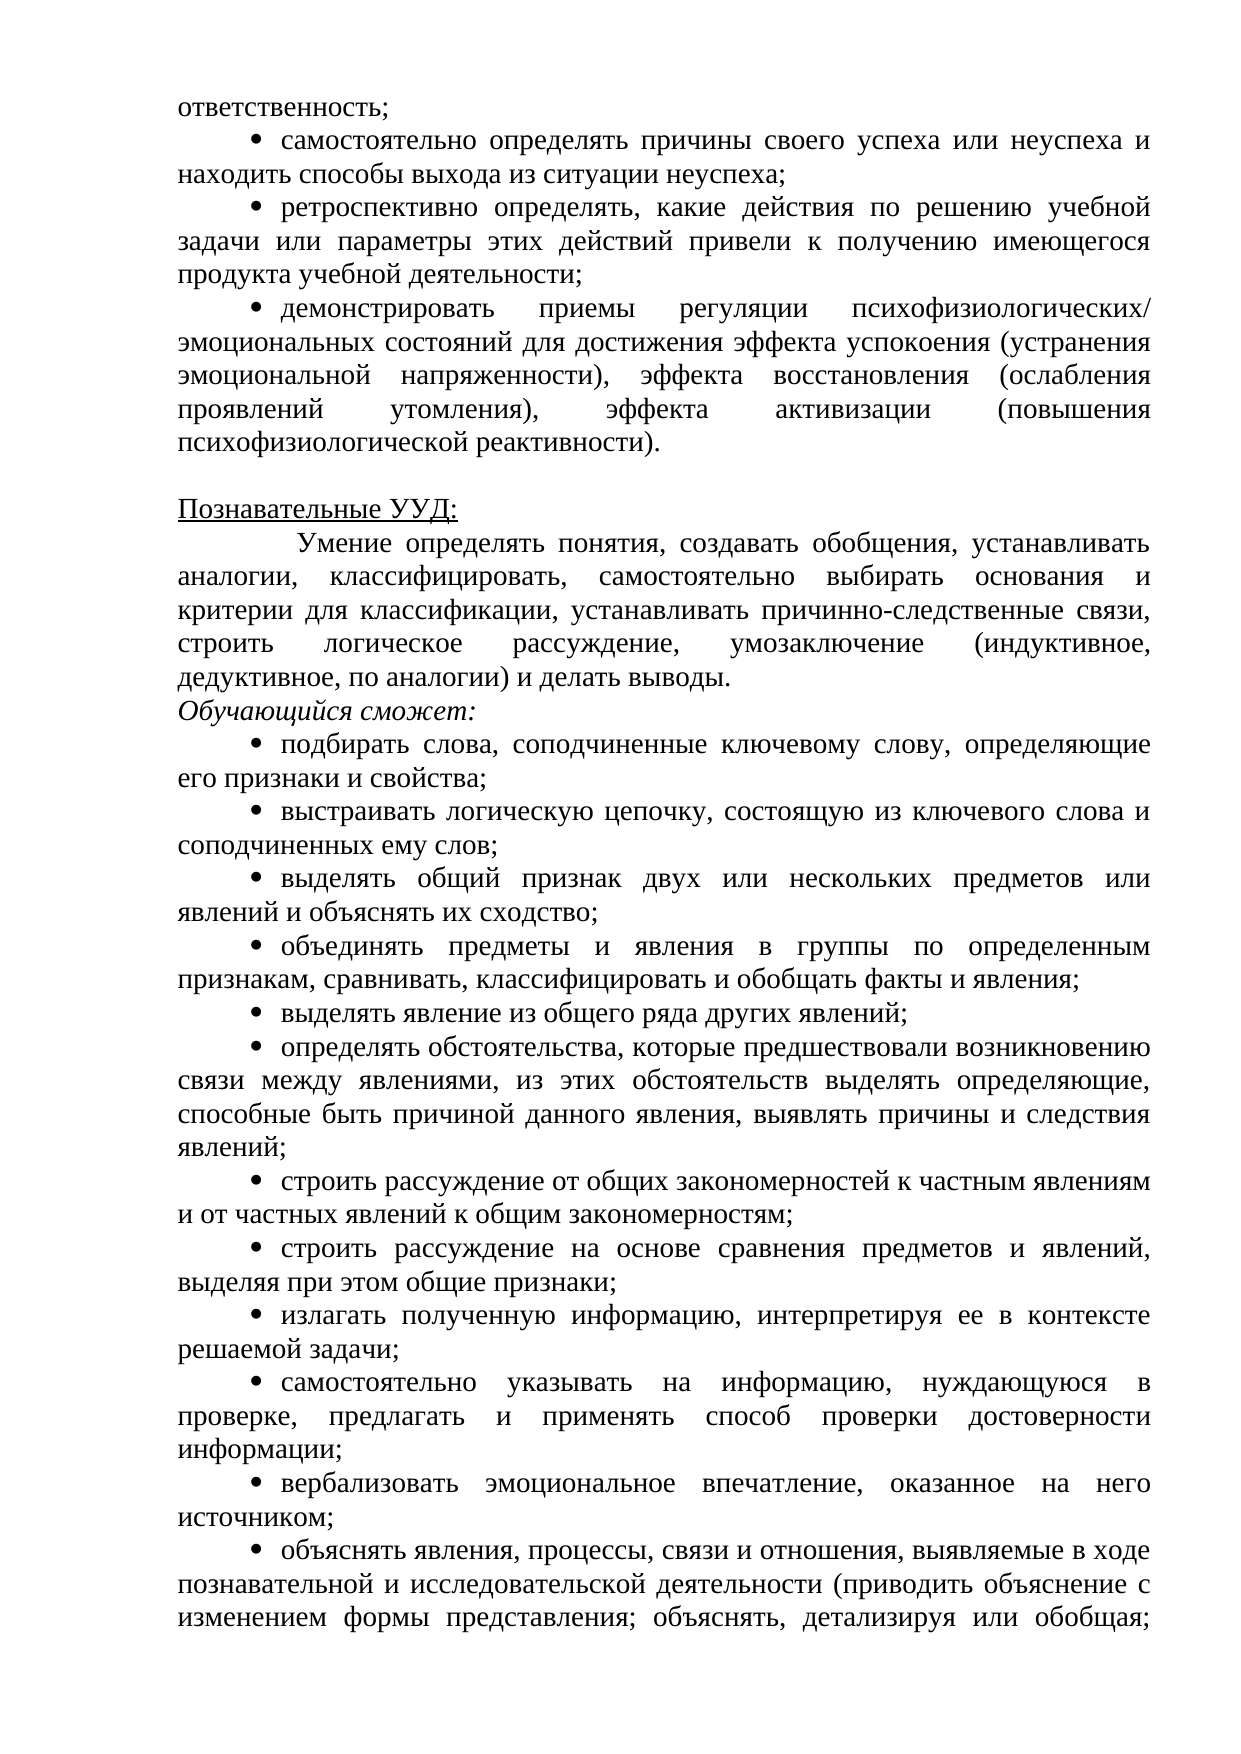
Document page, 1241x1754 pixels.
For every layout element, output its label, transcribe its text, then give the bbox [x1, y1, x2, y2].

list излагать полученную информацию, интерпретируя ее в контексте решаемой задачи; [177, 1297, 1152, 1364]
list выделять общий признак двух или нескольких предметов или явлений и объяснять их сходство; [177, 861, 1152, 928]
text Обучающийся сможет: [177, 693, 1152, 726]
list самостоятельно определять причины своего успеха или неуспеха и находить способы выхода из ситуации неуспеха; [177, 122, 1152, 189]
list ретроспективно определять, какие действия по решению учебной задачи или параметры этих действий привели к получению имеющегося продукта учебной деятельности; [177, 189, 1152, 290]
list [177, 89, 1152, 122]
list определять обстоятельства, которые предшествовали возникновению связи между явлениями, из этих обстоятельств выделять определяющие, способные быть причиной данного явления, выявлять причины и следствия явлений; [177, 1029, 1152, 1163]
list строить рассуждение на основе сравнения предметов и явлений, выделяя при этом общие признаки; [177, 1230, 1152, 1297]
text Познавательные УУД: [177, 491, 1152, 525]
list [177, 1532, 1152, 1633]
list вербализовать эмоциональное впечатление, оказанное на него источником; [177, 1465, 1152, 1532]
list выделять явление из общего ряда других явлений; [177, 995, 1152, 1029]
list строить рассуждение от общих закономерностей к частным явлениям и от частных явлений к общим закономерностям; [177, 1163, 1152, 1230]
list выстраивать логическую цепочку, состоящую из ключевого слова и соподчиненных ему слов; [177, 793, 1152, 861]
text Умение определять понятия, создавать обобщения, устанавливать аналогии, классифицировать, самостоятельно выбирать основания и критерии для классификации, устанавливать причинно-следственные связи, строить логическое рассуждение, умозаключение (индуктивное, дедуктивное, по аналогии) и делать выводы. [177, 525, 1152, 693]
list подбирать слова, соподчиненные ключевому слову, определяющие его признаки и свойства; [177, 726, 1152, 793]
list демонстрировать приемы регуляции психофизиологических/ эмоциональных состояний для достижения эффекта успокоения (устранения эмоциональной напряженности), эффекта восстановления (ослабления проявлений утомления), эффекта активизации (повышения психофизиологической реактивности). [177, 290, 1152, 458]
list самостоятельно указывать на информацию, нуждающуюся в проверке, предлагать и применять способ проверки достоверности информации; [177, 1364, 1152, 1465]
list объединять предметы и явления в группы по определенным признакам, сравнивать, классифицировать и обобщать факты и явления; [177, 928, 1152, 995]
